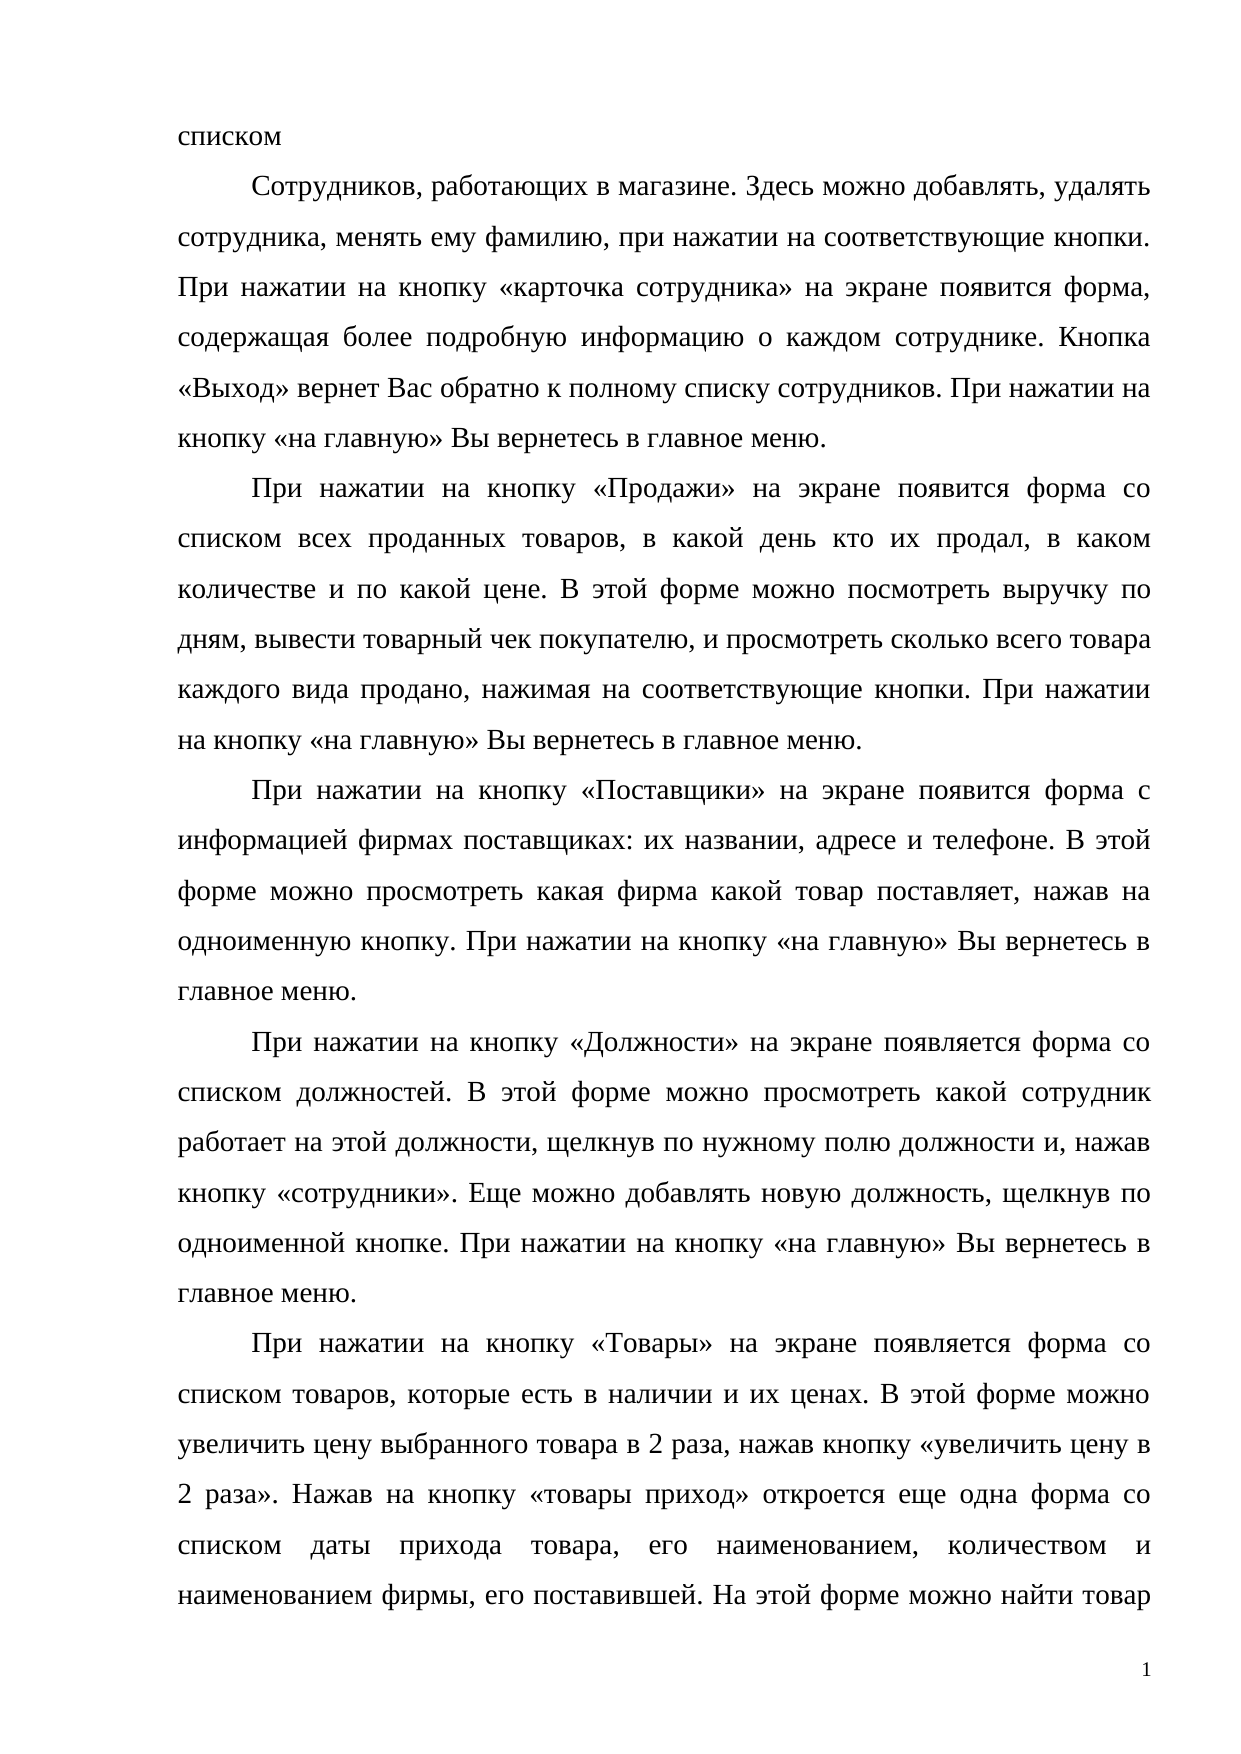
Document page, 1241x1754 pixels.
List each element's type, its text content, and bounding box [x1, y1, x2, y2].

text При нажатии на кнопку «Продажи» на экране появится форма со списком всех проданных товаров, в какой день кто их продал, в каком количестве и по какой цене. В этой форме можно посмотреть выручку по дням, вывести товарный чек покупателю, и просмотреть сколько всего товара каждого вида продано, нажимая на соответствующие кнопки. При нажатии на кнопку «на главную» Вы вернетесь в главное меню. [177, 470, 1152, 755]
text При нажатии на кнопку «Поставщики» на экране появится форма с информацией фирмах поставщиках: их названии, адресе и телефоне. В этой форме можно просмотреть какая фирма какой товар поставляет, нажав на одноименную кнопку. При нажатии на кнопку «на главную» Вы вернетесь в главное меню. [177, 772, 1152, 1007]
text Сотрудников, работающих в магазине. Здесь можно добавлять, удалять сотрудника, менять ему фамилию, при нажатии на соответствующие кнопки. При нажатии на кнопку «карточка сотрудника» на экране появится форма, содержащая более подробную информацию о каждом сотруднике. Кнопка «Выход» вернет Вас обратно к полному списку сотрудников. При нажатии на кнопку «на главную» Вы вернетесь в главное меню. [177, 168, 1152, 453]
text При нажатии на кнопку «Должности» на экране появляется форма со списком должностей. В этой форме можно просмотреть какой сотрудник работает на этой должности, щелкнув по нужному полю должности и, нажав кнопку «сотрудники». Еще можно добавлять новую должность, щелкнув по одноименной кнопке. При нажатии на кнопку «на главную» Вы вернетесь в главное меню. [177, 1024, 1152, 1309]
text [177, 1326, 1152, 1611]
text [177, 118, 1152, 152]
